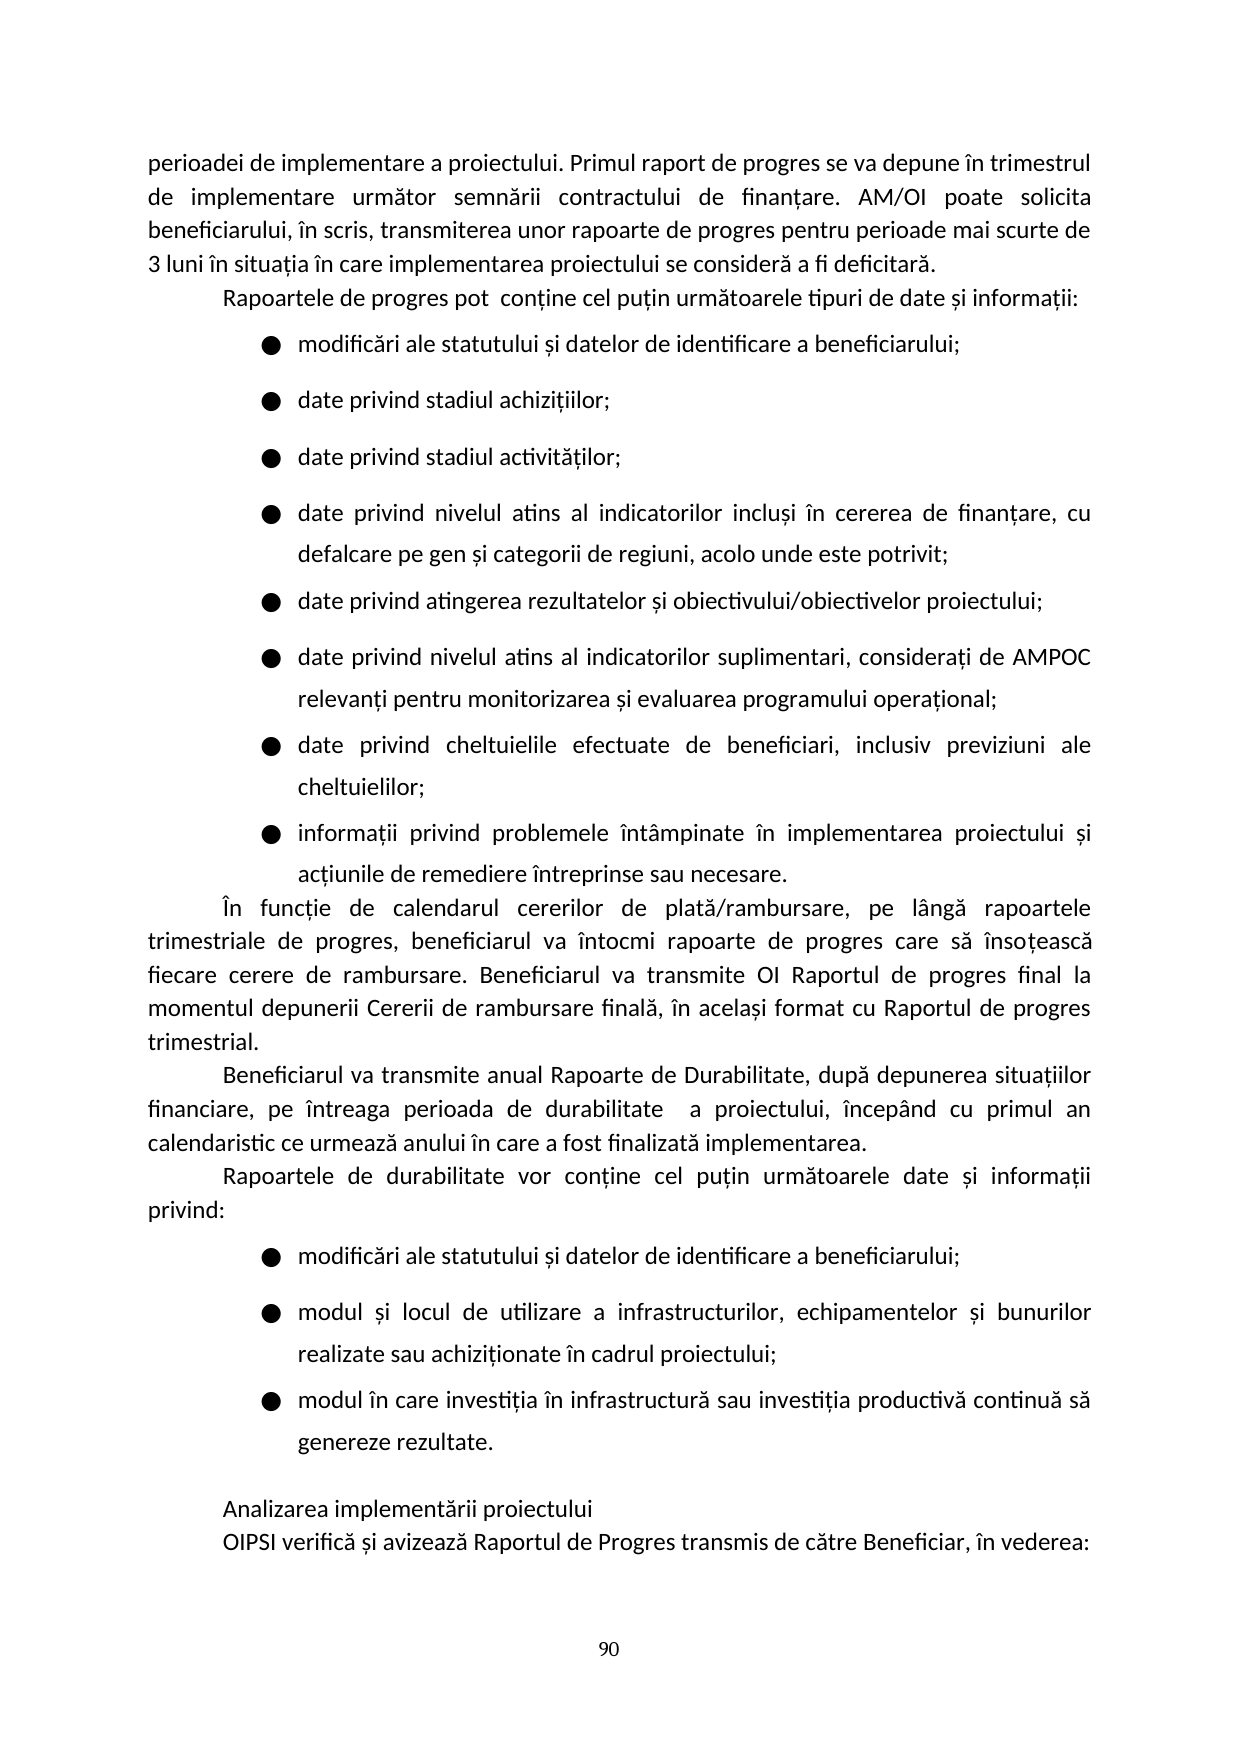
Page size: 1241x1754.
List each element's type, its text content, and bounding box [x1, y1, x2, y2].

text Rapoartele de progres pot conține cel puțin următoarele tipuri de date și informații: [148, 282, 1093, 312]
text Analizarea implementării proiectului [223, 1493, 1093, 1523]
text În funcţie de calendarul cererilor de plată/rambursare, pe lângă rapoartele trimestriale de progres, beneficiarul va întocmi rapoarte de progres care să însoţească fiecare cerere de rambursare. Beneficiarul va transmite OI Raportul de progres final la momentul depunerii Cererii de rambursare finală, în același format cu Raportul de progres trimestrial. [148, 892, 1093, 1057]
list modificări ale statutului și datelor de identificare a beneficiarului; [260, 1227, 1093, 1279]
text Rapoartele de durabilitate vor conține cel puțin următoarele date și informații privind: [148, 1160, 1093, 1224]
text Beneficiarul va transmite anual Rapoarte de Durabilitate, după depunerea situațiilor financiare, pe întreaga perioada de durabilitate a proiectului, începând cu primul an calendaristic ce urmează anului în care a fost finalizată implementarea. [148, 1060, 1093, 1157]
list date privind cheltuielile efectuate de beneficiari, inclusiv previziuni ale cheltuielilor; [260, 716, 1093, 801]
list date privind nivelul atins al indicatorilor incluși în cererea de finanțare, cu defalcare pe gen și categorii de regiuni, acolo unde este potrivit; [260, 484, 1093, 569]
list modul în care investiția în infrastructură sau investiția productivă continuă să genereze rezultate. [260, 1372, 1093, 1456]
list date privind atingerea rezultatelor și obiectivului/obiectivelor proiectului; [260, 572, 1093, 623]
list date privind stadiul achizițiilor; [260, 372, 1093, 423]
list modul și locul de utilizare a infrastructurilor, echipamentelor și bunurilor realizate sau achiziționate în cadrul proiectului; [260, 1284, 1093, 1368]
list informații privind problemele întâmpinate în implementarea proiectului și acțiunile de remediere întreprinse sau necesare. [260, 804, 1093, 889]
list modificări ale statutului și datelor de identificare a beneficiarului; [260, 315, 1093, 367]
list date privind stadiul activităților; [260, 428, 1093, 479]
text OIPSI verifică şi avizează Raportul de Progres transmis de către Beneficiar, în vederea: [148, 1526, 1093, 1557]
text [148, 148, 1093, 279]
list date privind nivelul atins al indicatorilor suplimentari, considerați de AMPOC relevanți pentru monitorizarea și evaluarea programului operațional; [260, 628, 1093, 713]
